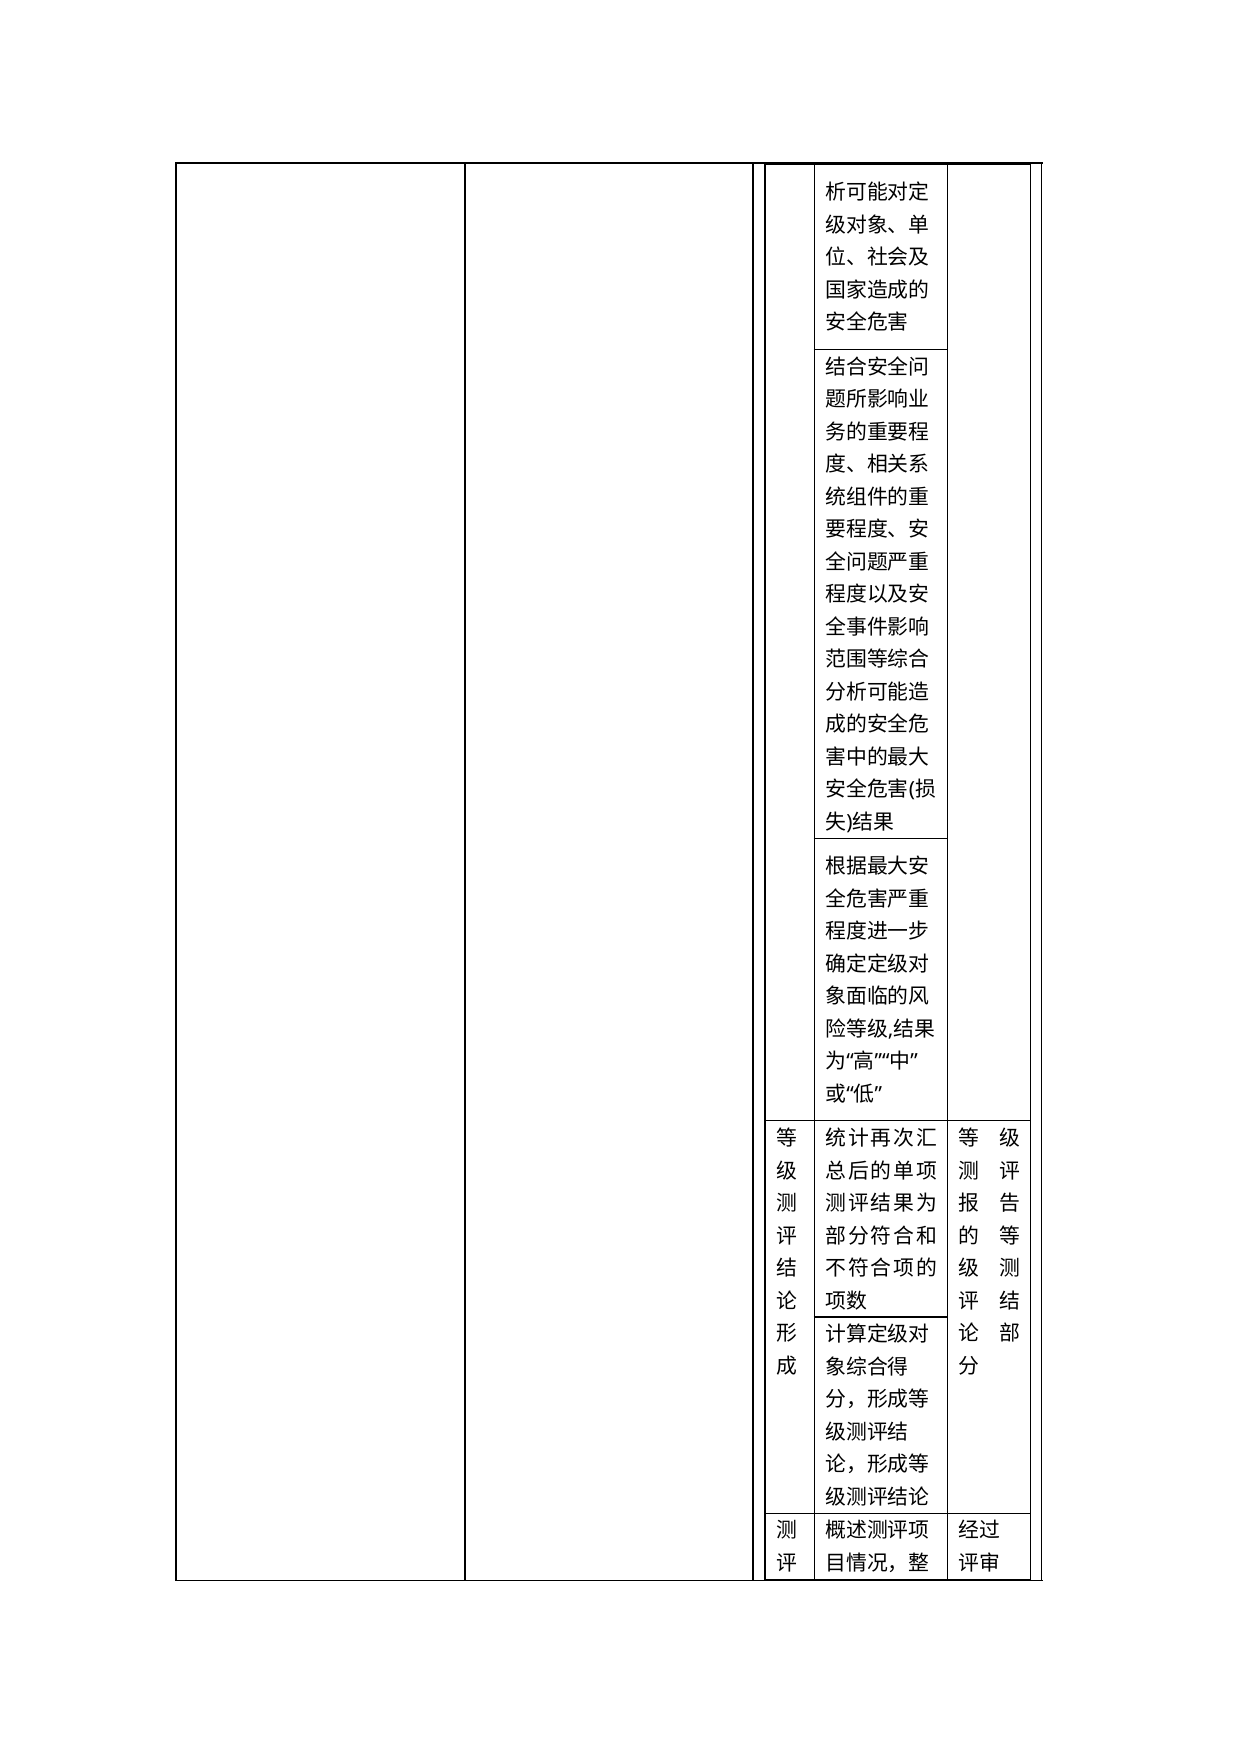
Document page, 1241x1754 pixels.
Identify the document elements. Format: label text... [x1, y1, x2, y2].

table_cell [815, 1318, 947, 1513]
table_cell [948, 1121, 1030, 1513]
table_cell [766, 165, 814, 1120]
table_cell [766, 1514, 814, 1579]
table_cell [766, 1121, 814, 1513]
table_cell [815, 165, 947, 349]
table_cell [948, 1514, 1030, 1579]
table_cell [466, 164, 752, 1579]
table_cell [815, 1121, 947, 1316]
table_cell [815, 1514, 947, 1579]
table_cell 1 [177, 164, 464, 1579]
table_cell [948, 165, 1030, 1120]
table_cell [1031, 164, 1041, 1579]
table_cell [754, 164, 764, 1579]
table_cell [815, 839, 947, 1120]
